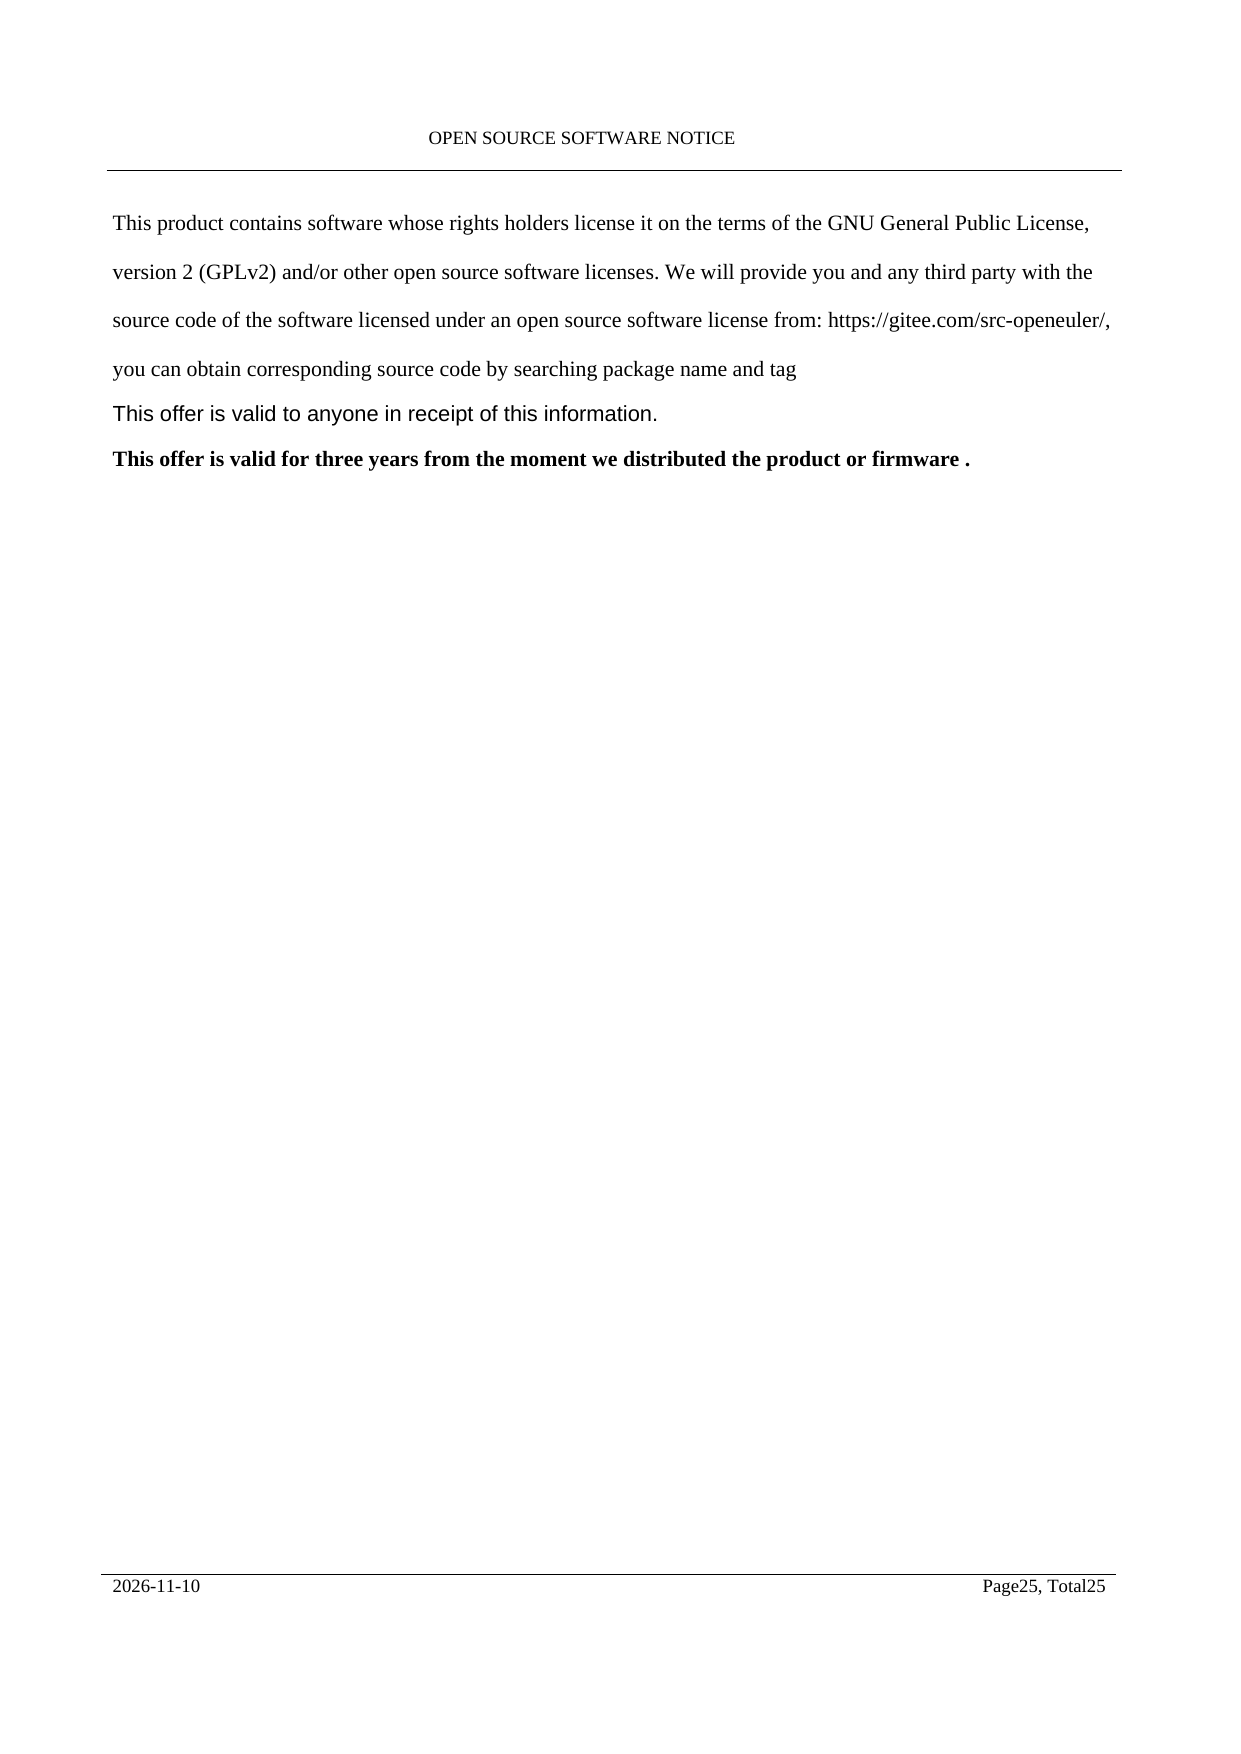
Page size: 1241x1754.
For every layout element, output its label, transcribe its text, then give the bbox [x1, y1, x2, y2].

text This offer is valid to anyone in receipt of this information. [112, 398, 1128, 430]
text This product contains software whose rights holders license it on the terms of the GNU General Public License, version 2 (GPLv2) and/or other open source software licenses. We will provide you and any third party with the source code of the software licensed under an open source software license from: https://gitee.com/src-openeuler/, you can obtain corresponding source code by searching package name and tag [112, 206, 1128, 385]
text This offer is valid for three years from the moment we distributed the product or firmware . [112, 443, 1128, 475]
